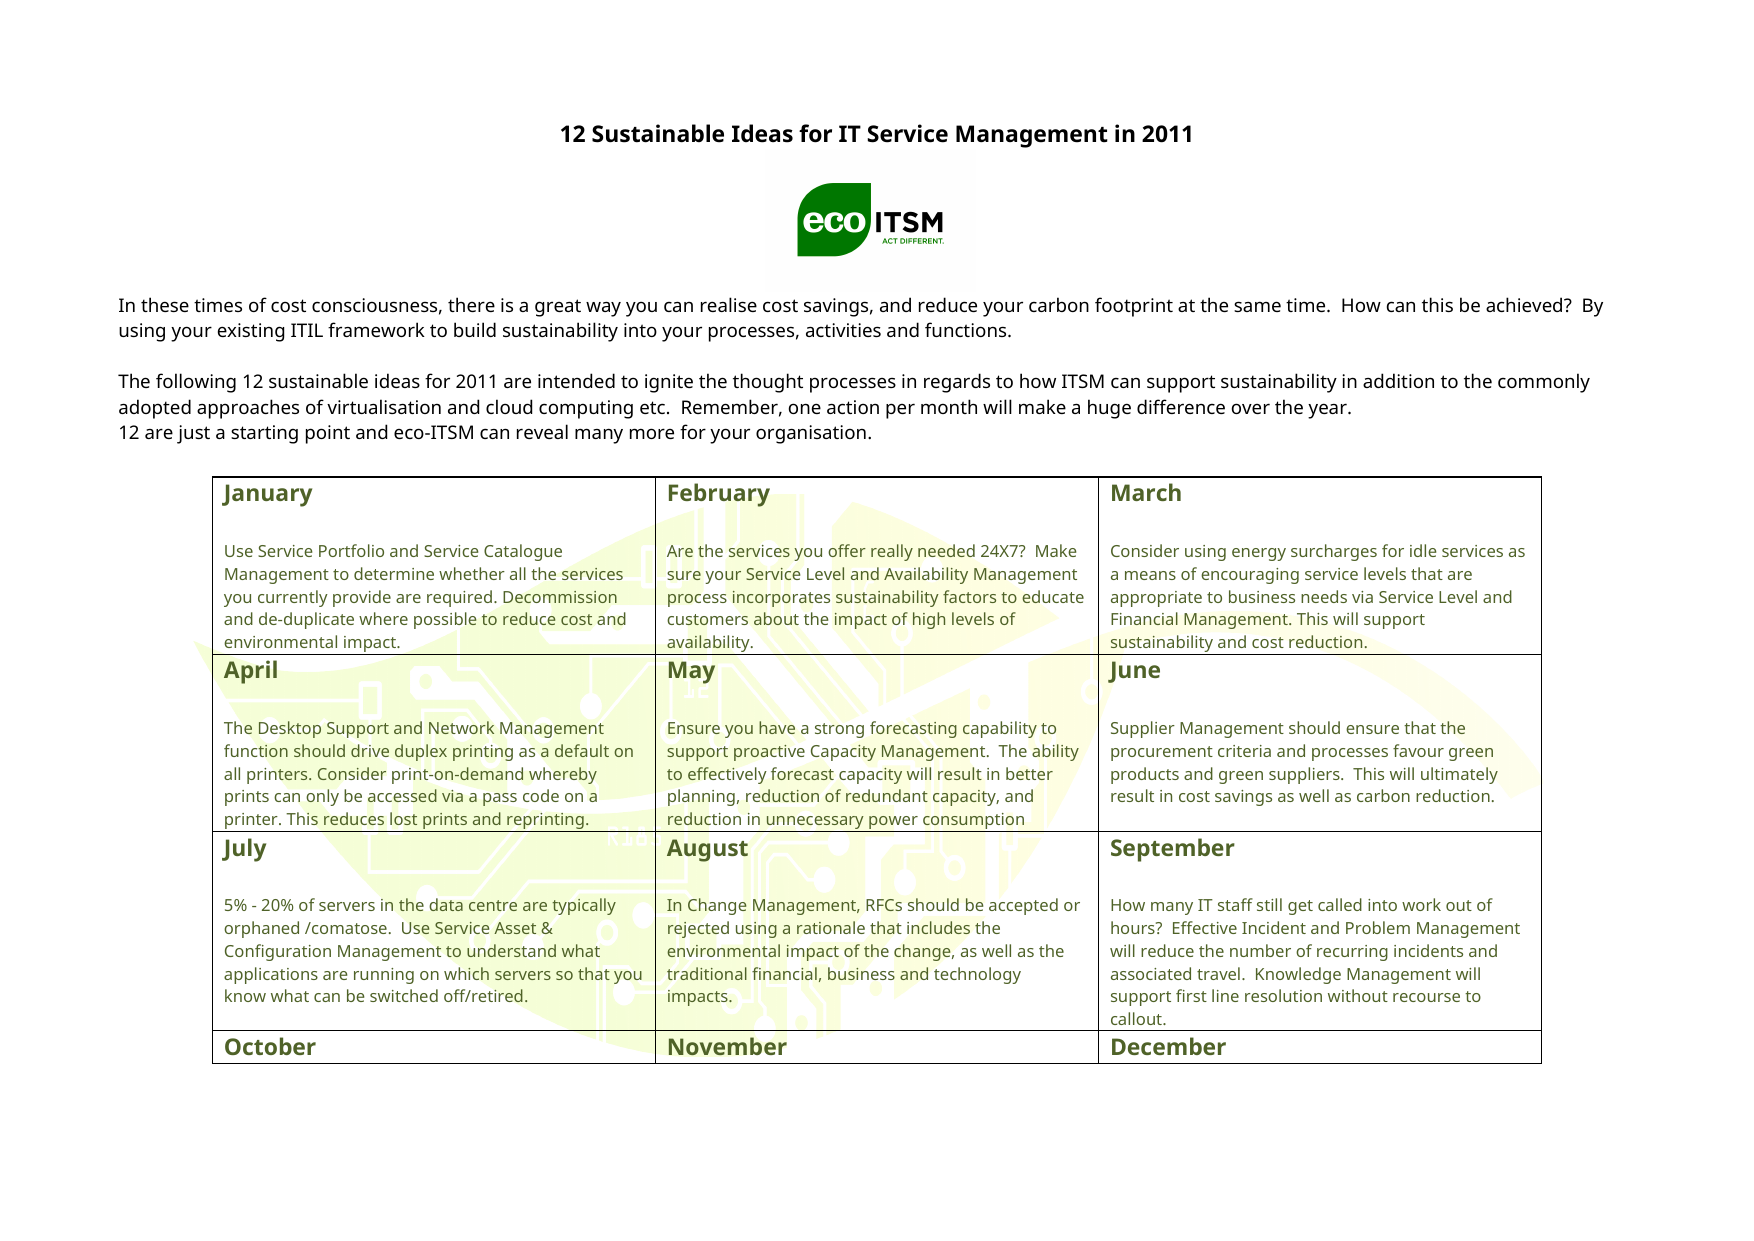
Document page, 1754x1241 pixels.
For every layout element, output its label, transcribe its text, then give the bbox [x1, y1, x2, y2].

text In these times of cost consciousness, there is a great way you can realise cost savings, and reduce your carbon footprint at the same time. How can this be achieved? By using your existing ITIL framework to build sustainability into your processes, activities and functions. [118, 292, 1636, 343]
text 12 are just a starting point and eco-ITSM can reveal many more for your organisation. [118, 419, 1636, 445]
table_cell July 5% - 20% of servers in the data centre are typically orphaned /comatose. Use Service Asset & Configuration Management to understand what applications are running on which servers so that you know what can be switched off/retired. [213, 832, 655, 1030]
text 12 Sustainable Ideas for IT Service Management in 2011 [118, 118, 1636, 149]
picture [764, 149, 977, 292]
table_header February Are the services you offer really needed 24X7? Make sure your Service Level and Availability Management process incorporates sustainability factors to educate customers about the impact of high levels of availability. [656, 478, 1098, 653]
text The following 12 sustainable ideas for 2011 are intended to ignite the thought processes in regards to how ITSM can support sustainability in addition to the commonly adopted approaches of virtualisation and cloud computing etc. Remember, one action per month will make a huge difference over the year. [118, 368, 1636, 419]
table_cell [1099, 1031, 1541, 1063]
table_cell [213, 1031, 655, 1063]
table_cell September How many IT staff still get called into work out of hours? Effective Incident and Problem Management will reduce the number of recurring incidents and associated travel. Knowledge Management will support first line resolution without recourse to callout. [1099, 832, 1541, 1030]
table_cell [656, 1031, 1098, 1063]
table_header March Consider using energy surcharges for idle services as a means of encouraging service levels that are appropriate to business needs via Service Level and Financial Management. This will support sustainability and cost reduction. [1099, 478, 1541, 653]
table_cell June Supplier Management should ensure that the procurement criteria and processes favour green products and green suppliers. This will ultimately result in cost savings as well as carbon reduction. [1099, 655, 1541, 831]
table_header January Use Service Portfolio and Service Catalogue Management to determine whether all the services you currently provide are required. Decommission and de-duplicate where possible to reduce cost and environmental impact. [213, 478, 655, 653]
table_cell April The Desktop Support and Network Management function should drive duplex printing as a default on all printers. Consider print-on-demand whereby prints can only be accessed via a pass code on a printer. This reduces lost prints and reprinting. [213, 655, 655, 831]
table_cell August In Change Management, RFCs should be accepted or rejected using a rationale that includes the environmental impact of the change, as well as the traditional financial, business and technology impacts. [656, 832, 1098, 1030]
table_cell May Ensure you have a strong forecasting capability to support proactive Capacity Management. The ability to effectively forecast capacity will result in better planning, reduction of redundant capacity, and reduction in unnecessary power consumption [656, 655, 1098, 831]
